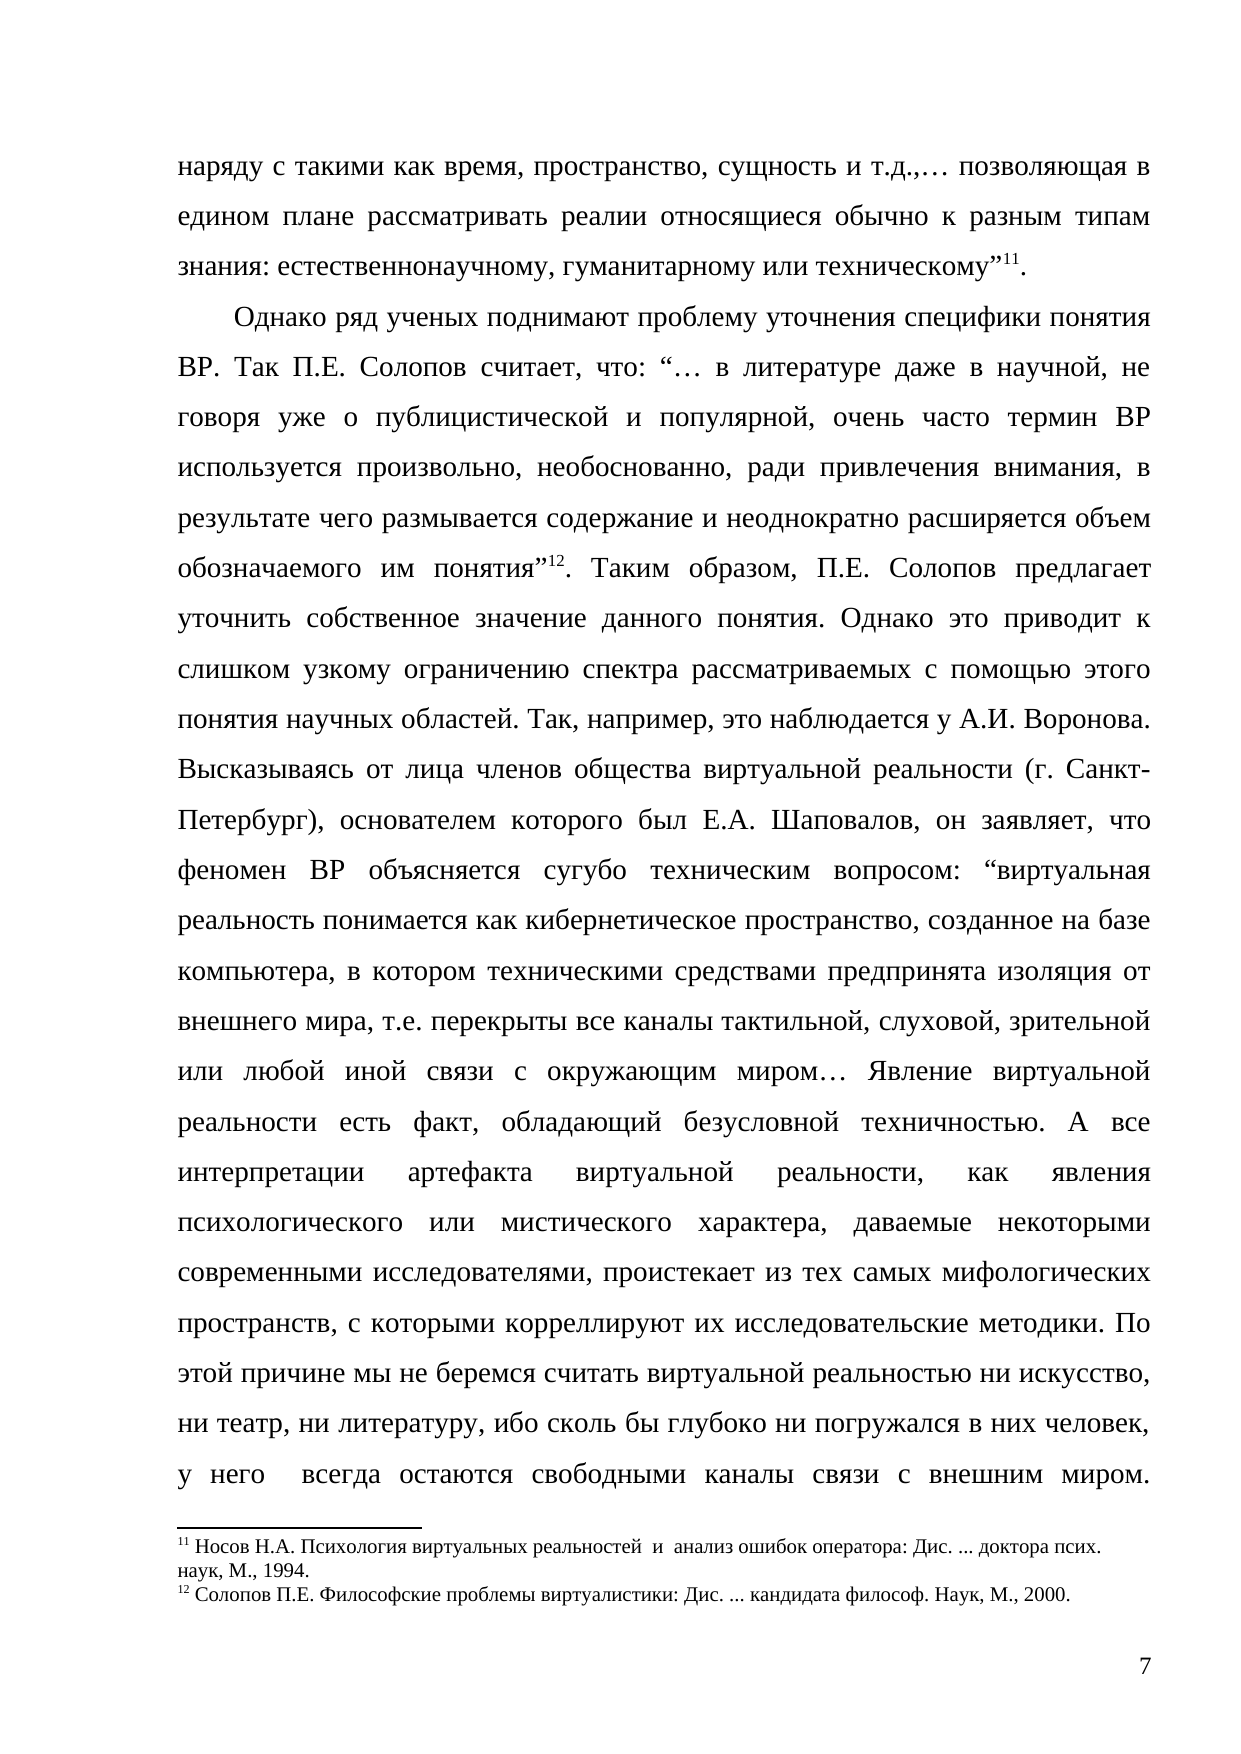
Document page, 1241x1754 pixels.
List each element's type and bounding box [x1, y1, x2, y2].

text [177, 299, 1152, 1489]
text [177, 148, 1152, 282]
